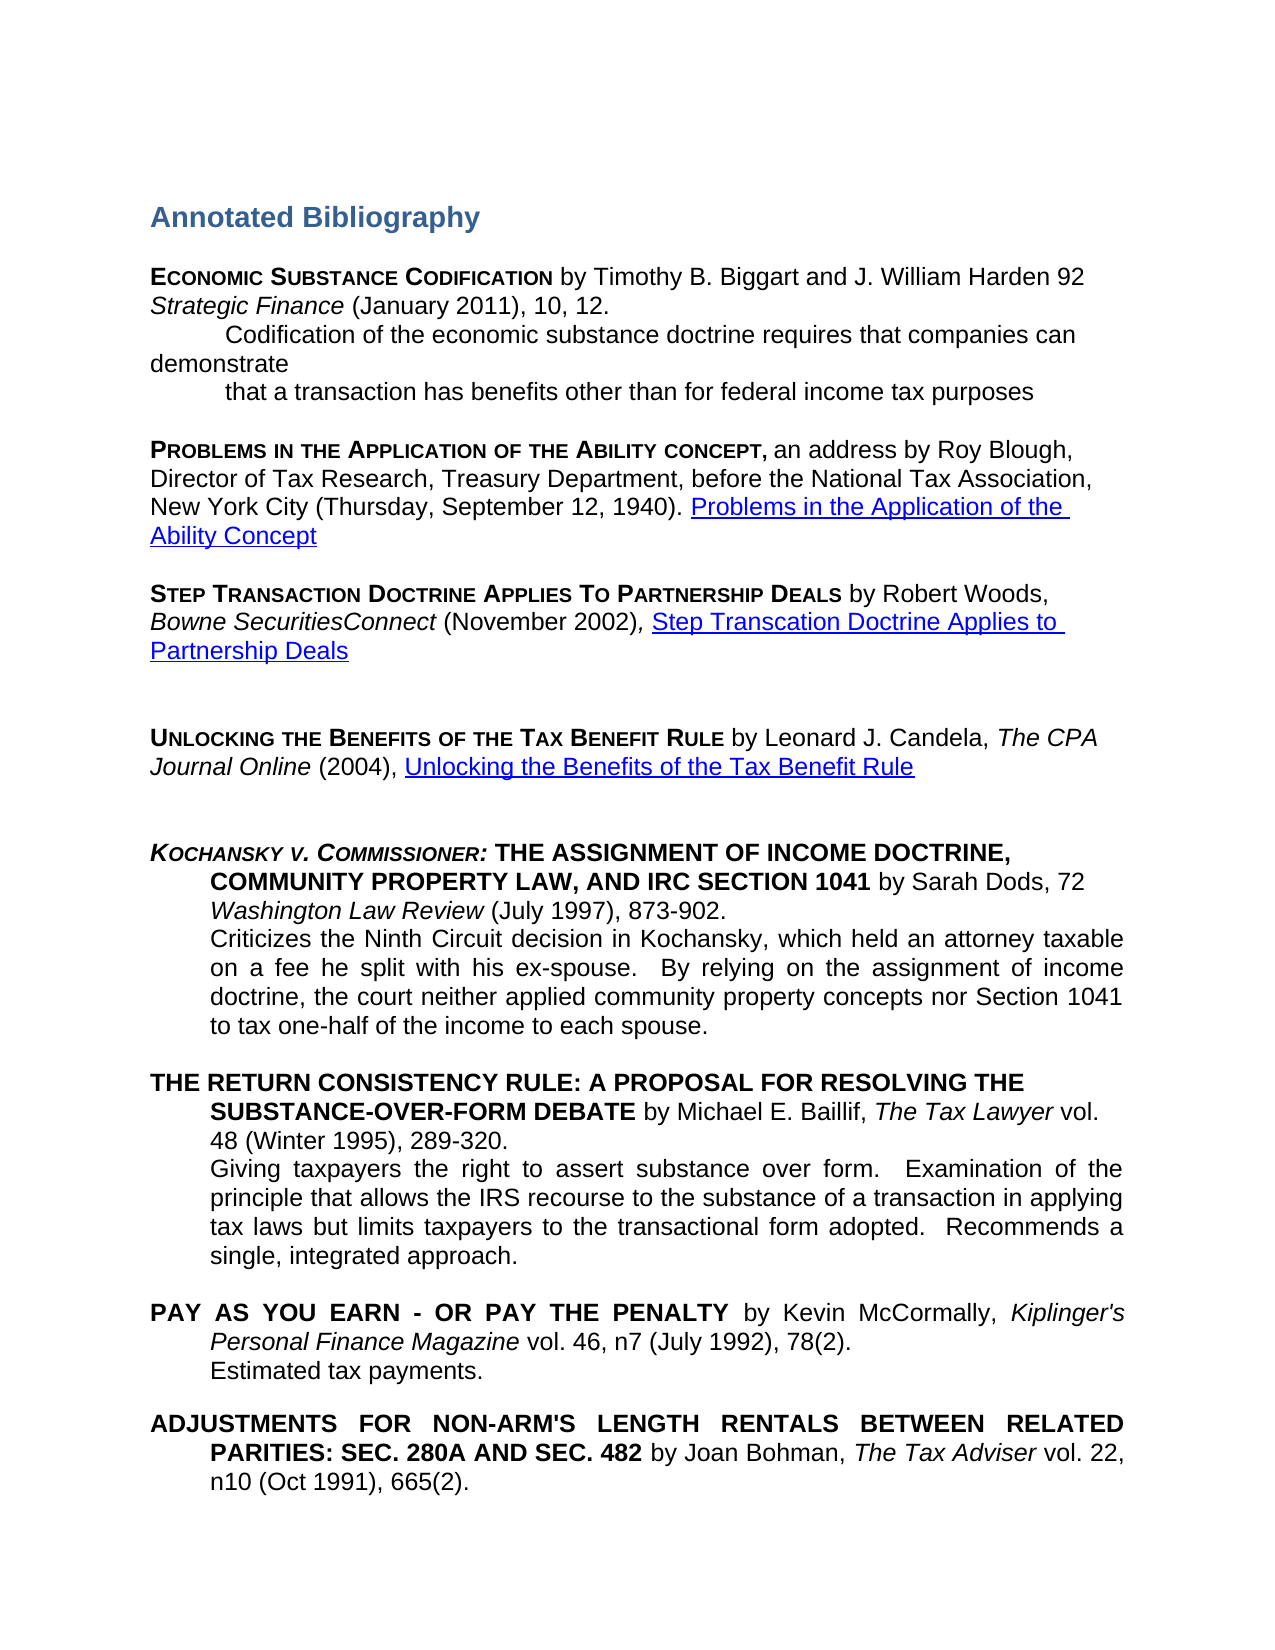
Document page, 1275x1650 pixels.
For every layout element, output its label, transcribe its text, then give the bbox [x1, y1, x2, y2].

text Codification of the economic substance doctrine requires that companies can demonstrate [150, 320, 1125, 377]
text Criticizes the Ninth Circuit decision in Kochansky, which held an attorney taxable on a fee he split with his ex-spouse. By relying on the assignment of income doctrine, the court neither applied community property concepts nor Section 1041 to tax one-half of the income to each spouse. [210, 924, 1125, 1039]
subtitle Annotated Bibliography [150, 200, 1125, 233]
text Kochansky v. Commissioner: THE ASSIGNMENT OF INCOME DOCTRINE, COMMUNITY PROPERTY LAW, AND IRC SECTION 1041 by Sarah Dods, 72 Washington Law Review (July 1997), 873-902. [150, 838, 1125, 924]
text PAY AS YOU EARN - OR PAY THE PENALTY by Kevin McCormally, Kiplinger's Personal Finance Magazine vol. 46, n7 (July 1992), 78(2). [150, 1298, 1125, 1356]
text that a transaction has benefits other than for federal income tax purposes [150, 377, 1125, 406]
text Estimated tax payments. [210, 1356, 1125, 1384]
text Step Transaction Doctrine Applies To Partnership Deals by Robert Woods, Bowne SecuritiesConnect (November 2002), Step Transcation Doctrine Applies to Partnership Deals [150, 578, 1125, 665]
text THE RETURN CONSISTENCY RULE: A PROPOSAL FOR RESOLVING THE SUBSTANCE-OVER-FORM DEBATE by Michael E. Baillif, The Tax Lawyer vol. 48 (Winter 1995), 289-320. [150, 1068, 1125, 1154]
text Problems in the Application of the Ability concept, an address by Roy Blough, Director of Tax Research, Treasury Department, before the National Tax Association, New York City (Thursday, September 12, 1940). Problems in the Application of the Ability Concept [150, 435, 1125, 550]
text Economic Substance Codification by Timothy B. Biggart and J. William Harden 92 Strategic Finance (January 2011), 10, 12. [150, 262, 1125, 320]
text ADJUSTMENTS FOR NON-ARM'S LENGTH RENTALS BETWEEN RELATED PARITIES: SEC. 280A AND SEC. 482 by Joan Bohman, The Tax Adviser vol. 22, n10 (Oct 1991), 665(2). [150, 1409, 1125, 1496]
text Unlocking the Benefits of the Tax Benefit Rule by Leonard J. Candela, The CPA Journal Online (2004), Unlocking the Benefits of the Tax Benefit Rule [150, 723, 1125, 780]
text Giving taxpayers the right to assert substance over form. Examination of the principle that allows the IRS recourse to the substance of a transaction in applying tax laws but limits taxpayers to the transactional form adopted. Recommends a single, integrated approach. [210, 1154, 1125, 1269]
